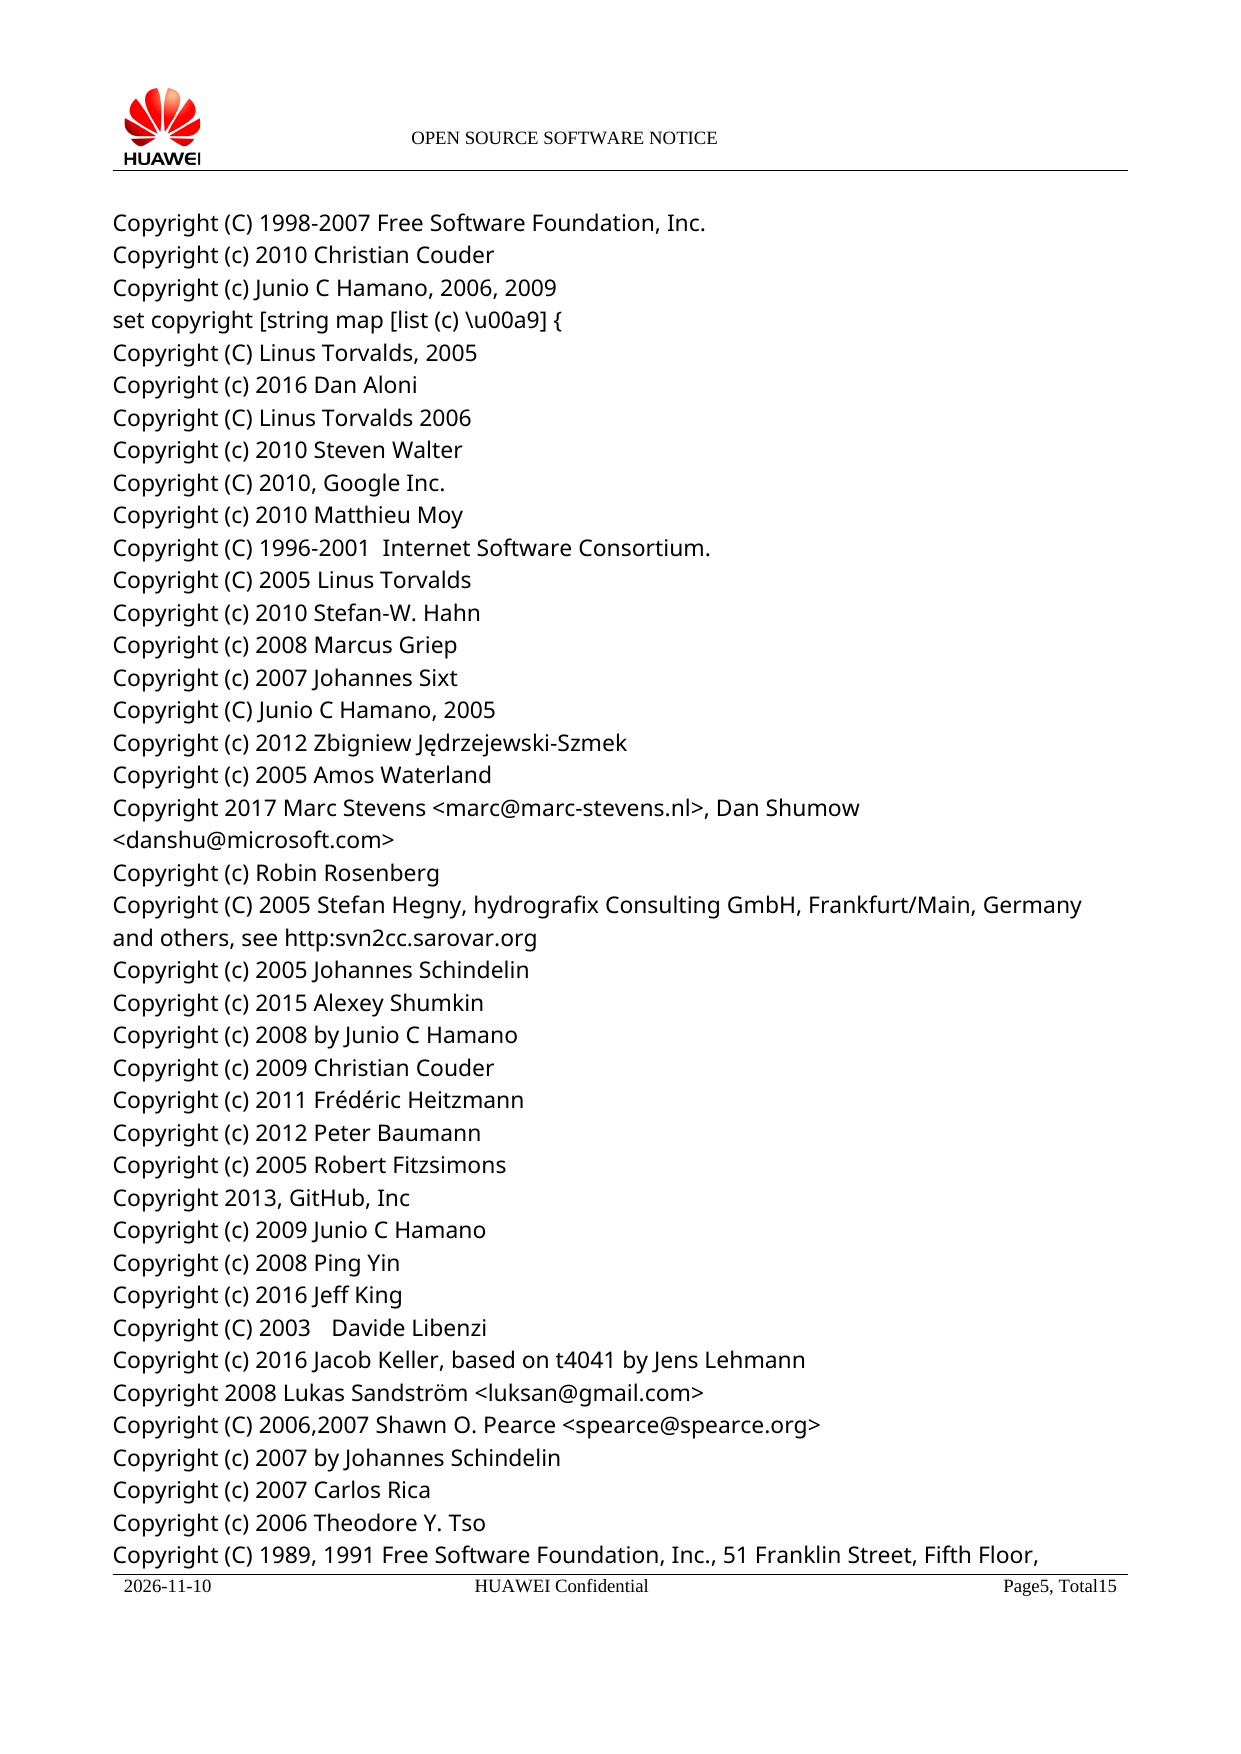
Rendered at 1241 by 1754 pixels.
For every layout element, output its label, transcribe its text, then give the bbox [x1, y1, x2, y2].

picture [124, 88, 201, 165]
